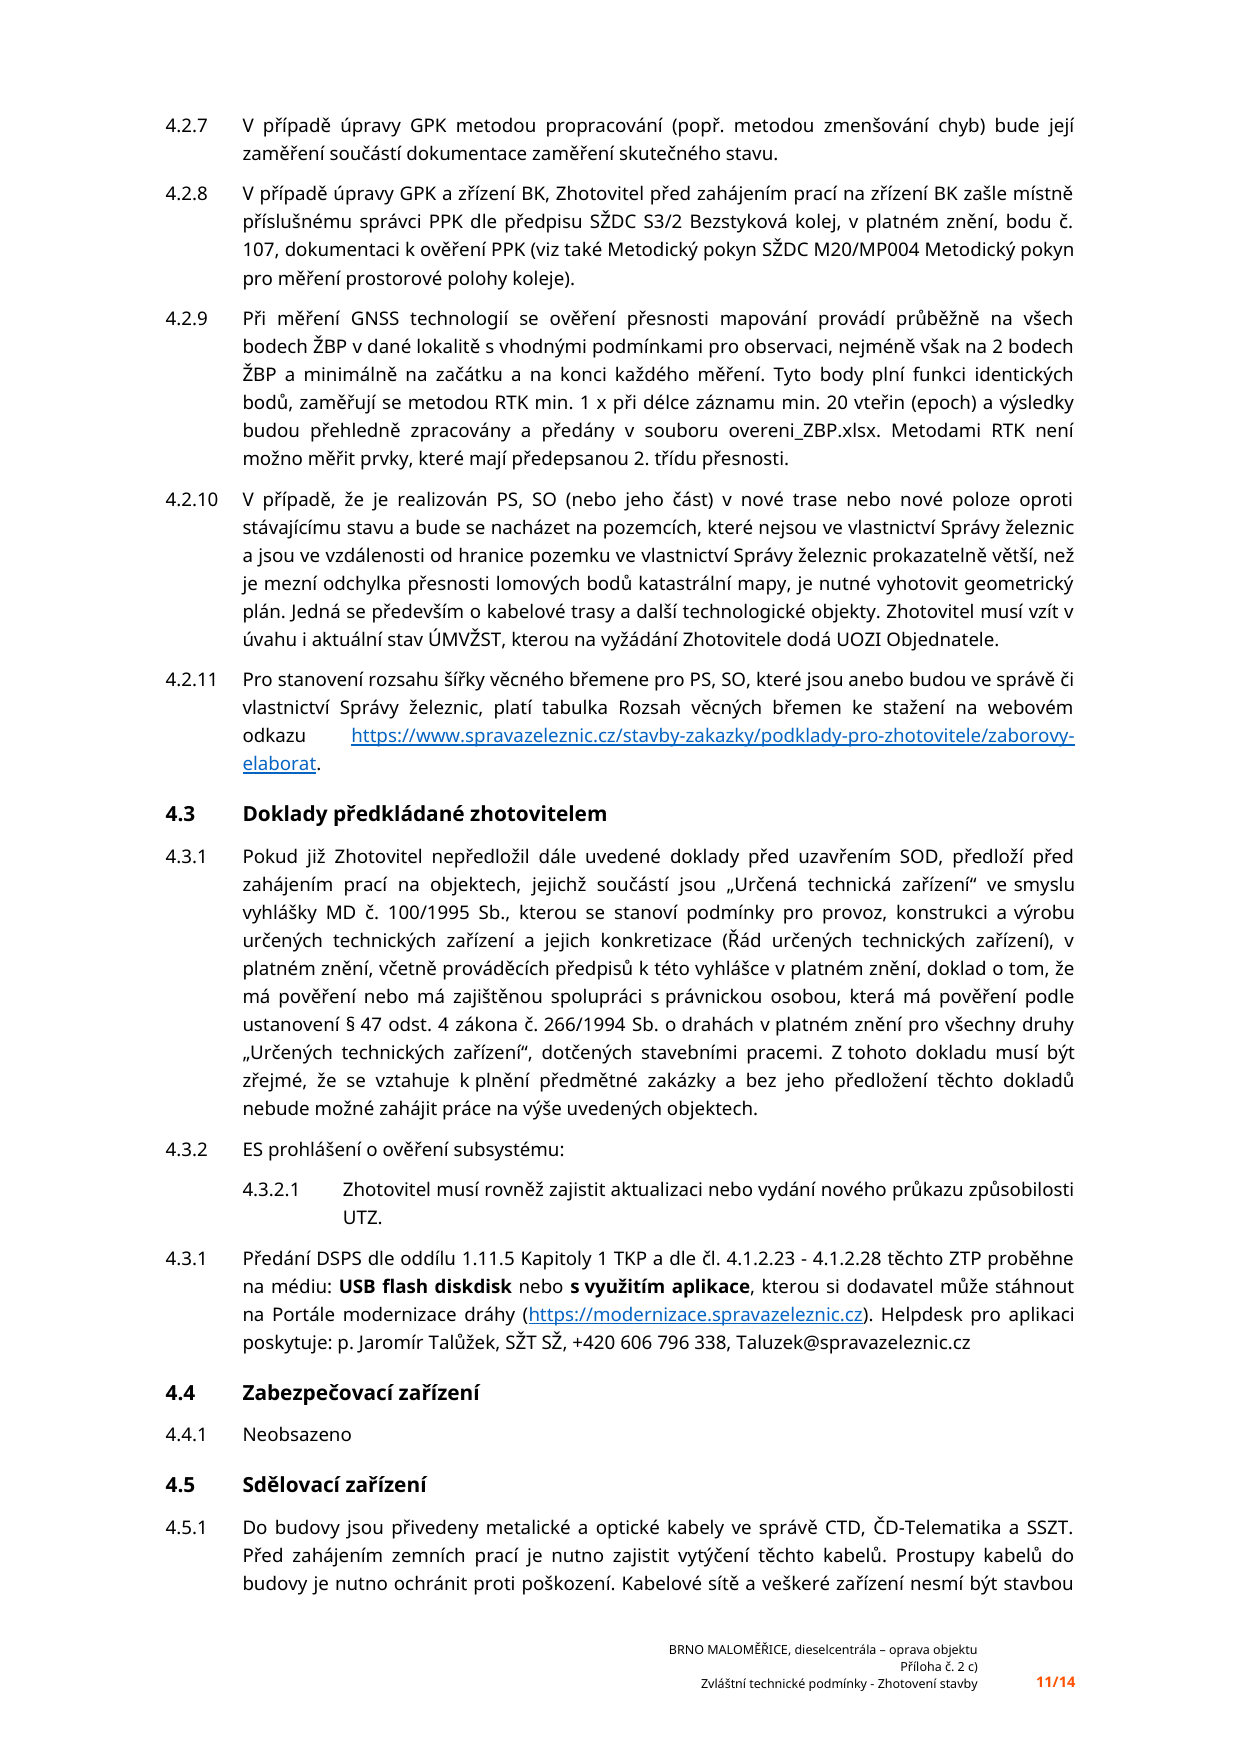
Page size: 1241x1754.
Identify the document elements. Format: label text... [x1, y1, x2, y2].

text V případě úpravy GPK metodou propracování (popř. metodou zmenšování chyb) bude její zaměření součástí dokumentace zaměření skutečného stavu. [165, 112, 1075, 166]
text Při měření GNSS technologií se ověření přesnosti mapování provádí průběžně na všech bodech ŽBP v dané lokalitě s vhodnými podmínkami pro observaci, nejméně však na 2 bodech ŽBP a minimálně na začátku a na konci každého měření. Tyto body plní funkci identických bodů, zaměřují se metodou RTK min. 1 x při délce záznamu min. 20 vteřin (epoch) a výsledky budou přehledně zpracovány a předány v souboru overeni_ZBP.xlsx. Metodami RTK není možno měřit prvky, které mají předepsanou 2. třídu přesnosti. [165, 305, 1075, 471]
text Sdělovací zařízení [165, 1471, 1075, 1499]
text V případě úpravy GPK a zřízení BK, Zhotovitel před zahájením prací na zřízení BK zašle místně příslušnému správci PPK dle předpisu SŽDC S3/2 Bezstyková kolej, v platném znění, bodu č. 107, dokumentaci k ověření PPK (viz také Metodický pokyn SŽDC M20/MP004 Metodický pokyn pro měření prostorové polohy koleje). [165, 181, 1075, 290]
text Pro stanovení rozsahu šířky věcného břemene pro PS, SO, které jsou anebo budou ve správě či vlastnictví Správy železnic, platí tabulka Rozsah věcných břemen ke stažení na webovém odkazu https://www.spravazeleznic.cz/stavby-zakazky/podklady-pro-zhotovitele/zaborovy-elaborat. [165, 667, 1075, 776]
text ES prohlášení o ověření subsystému: [165, 1136, 1075, 1161]
text Neobsazeno [165, 1422, 1075, 1447]
text Zabezpečovací zařízení [165, 1378, 1075, 1406]
text V případě, že je realizován PS, SO (nebo jeho část) v nové trase nebo nové poloze oproti stávajícímu stavu a bude se nacházet na pozemcích, které nejsou ve vlastnictví Správy železnic a jsou ve vzdálenosti od hranice pozemku ve vlastnictví Správy železnic prokazatelně větší, než je mezní odchylka přesnosti lomových bodů katastrální mapy, je nutné vyhotovit geometrický plán. Jedná se především o kabelové trasy a další technologické objekty. Zhotovitel musí vzít v úvahu i aktuální stav ÚMVŽST, kterou na vyžádání Zhotovitele dodá UOZI Objednatele. [165, 486, 1075, 652]
text Pokud již Zhotovitel nepředložil dále uvedené doklady před uzavřením SOD, předloží před zahájením prací na objektech, jejichž součástí jsou „Určená technická zařízení“ ve smyslu vyhlášky MD č. 100/1995 Sb., kterou se stanoví podmínky pro provoz, konstrukci a výrobu určených technických zařízení a jejich konkretizace (Řád určených technických zařízení), v platném znění, včetně prováděcích předpisů k této vyhlášce v platném znění, doklad o tom, že má pověření nebo má zajištěnou spolupráci s právnickou osobou, která má pověření podle ustanovení § 47 odst. 4 zákona č. 266/1994 Sb. o drahách v platném znění pro všechny druhy „Určených technických zařízení“, dotčených stavebními pracemi. Z tohoto dokladu musí být zřejmé, že se vztahuje k plnění předmětné zakázky a bez jeho předložení těchto dokladů nebude možné zahájit práce na výše uvedených objektech. [165, 843, 1075, 1121]
list Předání DSPS dle oddílu 1.11.5 Kapitoly 1 TKP a dle čl. 4.1.2.23 - 4.1.2.28 těchto ZTP proběhne na médiu: USB flash diskdisk nebo s využitím aplikace, kterou si dodavatel může stáhnout na Portále modernizace dráhy (https://modernizace.spravazeleznic.cz). Helpdesk pro aplikaci poskytuje: p. Jaromír Talůžek, SŽT SŽ, +420 606 796 338, Taluzek@spravazeleznic.cz [165, 1245, 1075, 1354]
text Doklady předkládané zhotovitelem [165, 799, 1075, 828]
text Zhotovitel musí rovněž zajistit aktualizaci nebo vydání nového průkazu způsobilosti UTZ. [242, 1176, 1075, 1230]
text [165, 1514, 1075, 1596]
